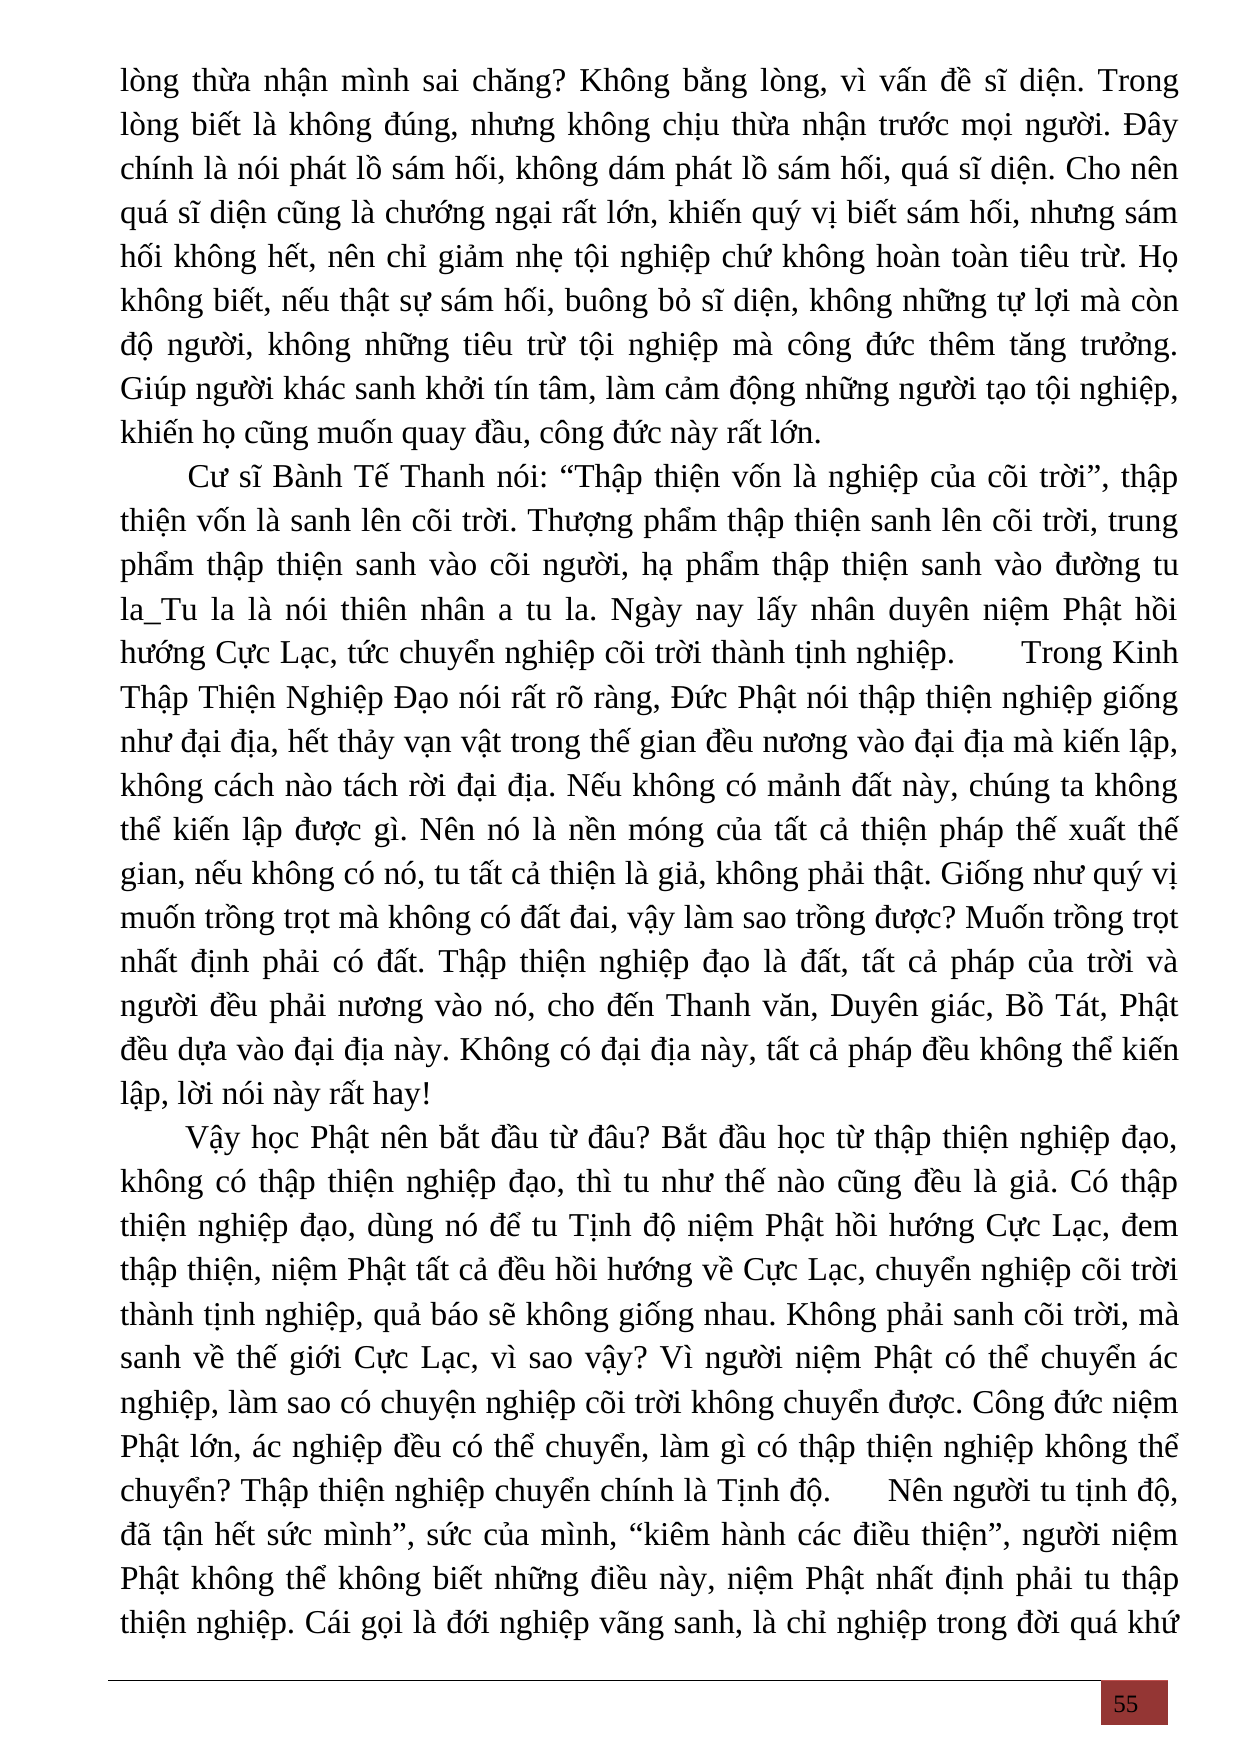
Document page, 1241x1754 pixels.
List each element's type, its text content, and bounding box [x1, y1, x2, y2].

text Cư sĩ Bành Tế Thanh nói: “Thập thiện vốn là nghiệp của cõi trời”, thập thiện vốn là sanh lên cõi trời. Thượng phẩm thập thiện sanh lên cõi trời, trung phẩm thập thiện sanh vào cõi người, hạ phẩm thập thiện sanh vào đường tu la_Tu la là nói thiên nhân a tu la. Ngày nay lấy nhân duyên niệm Phật hồi hướng Cực Lạc, tức chuyển nghiệp cõi trời thành tịnh nghiệp. Trong Kinh Thập Thiện Nghiệp Đạo nói rất rõ ràng, Đức Phật nói thập thiện nghiệp giống như đại địa, hết thảy vạn vật trong thế gian đều nương vào đại địa mà kiến lập, không cách nào tách rời đại địa. Nếu không có mảnh đất này, chúng ta không thể kiến lập được gì. Nên nó là nền móng của tất cả thiện pháp thế xuất thế gian, nếu không có nó, tu tất cả thiện là giả, không phải thật. Giống như quý vị muốn trồng trọt mà không có đất đai, vậy làm sao trồng được? Muốn trồng trọt nhất định phải có đất. Thập thiện nghiệp đạo là đất, tất cả pháp của trời và người đều phải nương vào nó, cho đến Thanh văn, Duyên giác, Bồ Tát, Phật đều dựa vào đại địa này. Không có đại địa này, tất cả pháp đều không thể kiến lập, lời nói này rất hay! [120, 457, 1180, 1112]
